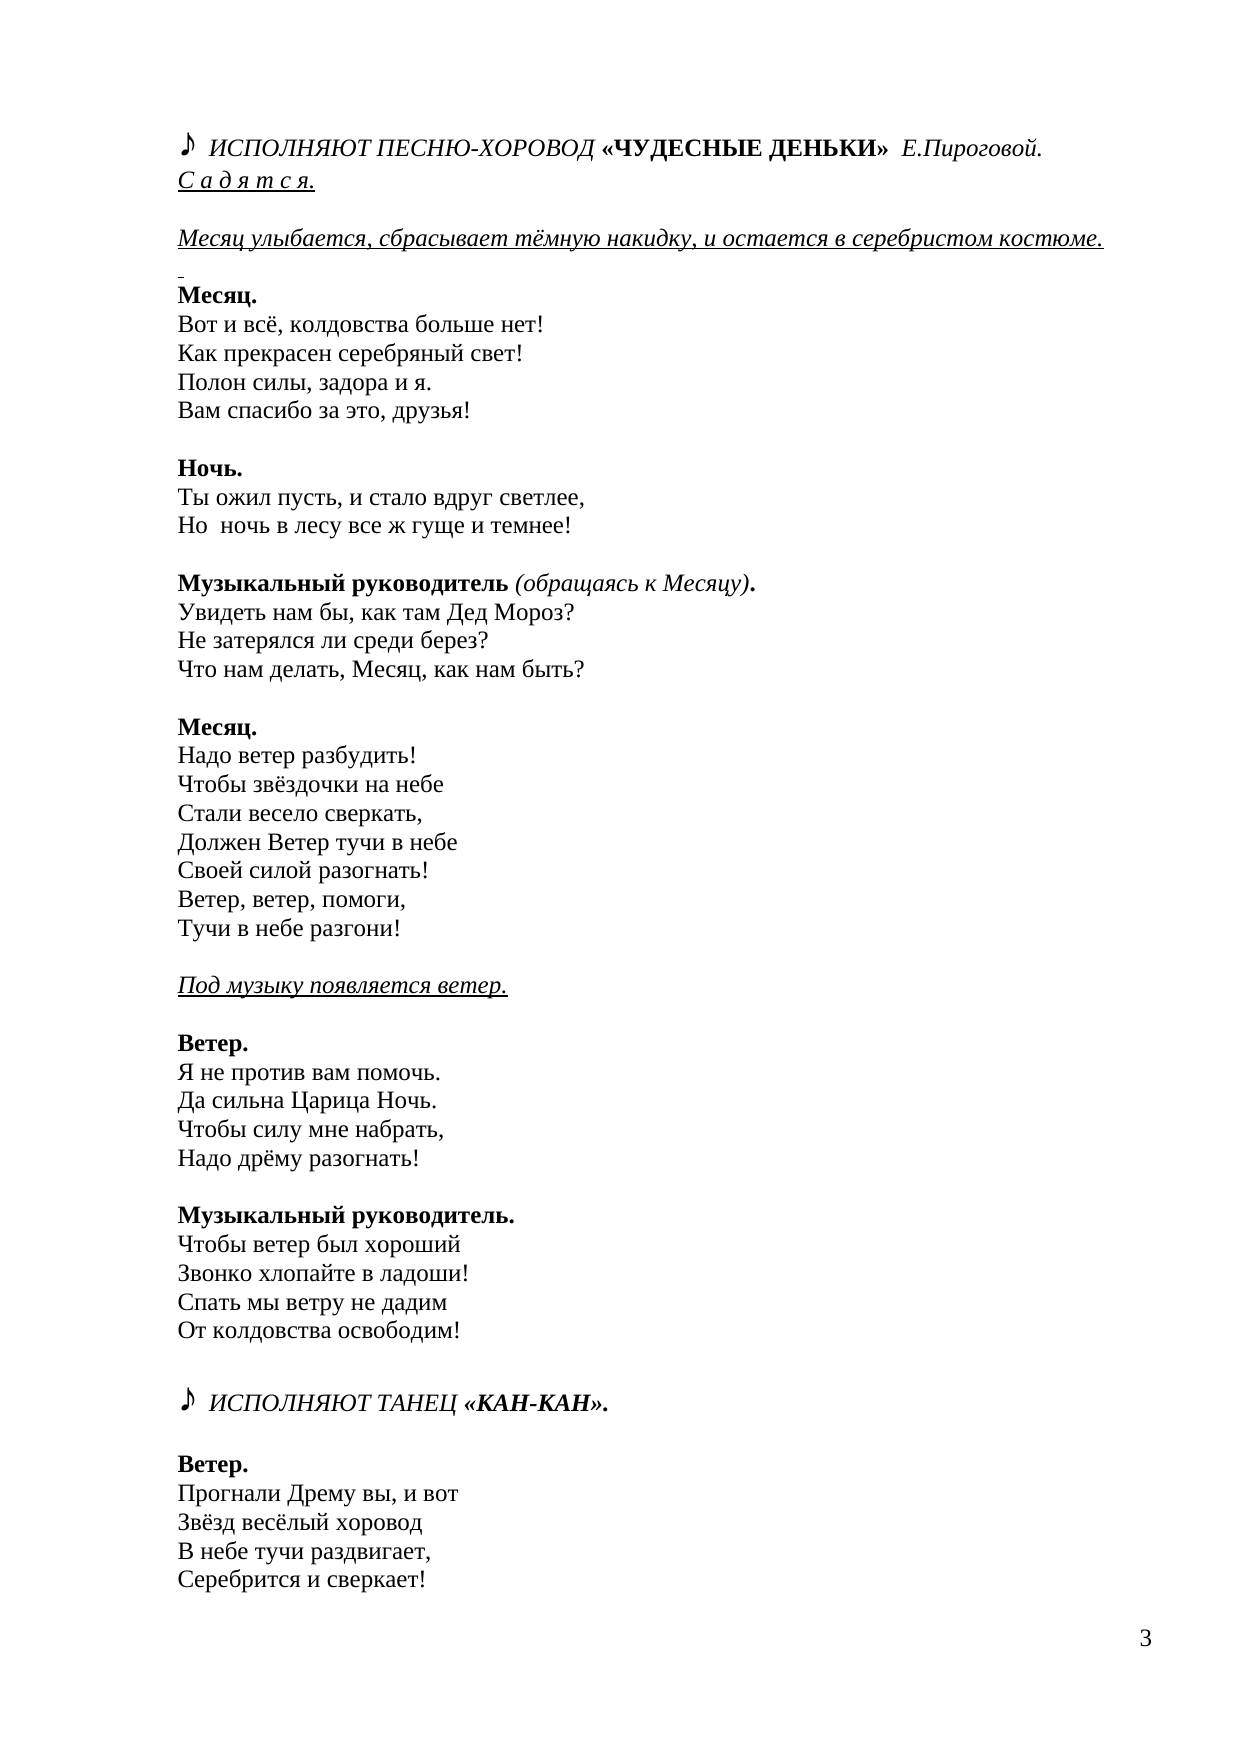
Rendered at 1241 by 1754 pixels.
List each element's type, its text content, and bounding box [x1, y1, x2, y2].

text Полон силы, задора и я. [177, 367, 1152, 395]
text Стали весело сверкать, [177, 798, 1152, 827]
text Надо дрёму разогнать! [177, 1143, 1152, 1172]
text Своей силой разогнать! [177, 855, 1152, 884]
text Прогнали Дрему вы, и вот [177, 1478, 1152, 1507]
text Серебрится и сверкает! [177, 1564, 1152, 1593]
text Увидеть нам бы, как там Дед Мороз? [177, 597, 1152, 625]
text Вот и всё, колдовства больше нет! [177, 309, 1152, 338]
text Месяц. [177, 712, 1152, 740]
text Звёзд весёлый хоровод [177, 1507, 1152, 1536]
text Месяц. [177, 280, 1152, 309]
text Под музыку появляется ветер. [177, 970, 1152, 999]
text ♪ ИСПОЛНЯЮТ ПЕСНЮ-ХОРОВОД «ЧУДЕСНЫЕ ДЕНЬКИ» Е.Пироговой. [177, 117, 1152, 165]
text Чтобы ветер был хороший [177, 1229, 1152, 1258]
text Ты ожил пусть, и стало вдруг светлее, [177, 482, 1152, 510]
text Да сильна Царица Ночь. [177, 1085, 1152, 1114]
text Спать мы ветру не дадим [177, 1287, 1152, 1315]
text Я не против вам помочь. [177, 1057, 1152, 1085]
text Тучи в небе разгони! [177, 913, 1152, 942]
text Должен Ветер тучи в небе [177, 827, 1152, 855]
text Ночь. [177, 453, 1152, 482]
text ♪ ИСПОЛНЯЮТ ТАНЕЦ «КАН-КАН». [177, 1373, 1152, 1421]
text С а д я т с я. [177, 165, 1152, 194]
text От колдовства освободим! [177, 1315, 1152, 1344]
text Музыкальный руководитель (обращаясь к Месяцу). [177, 568, 1152, 597]
text В небе тучи раздвигает, [177, 1536, 1152, 1564]
text Как прекрасен серебряный свет! [177, 338, 1152, 367]
text Не затерялся ли среди берез? [177, 625, 1152, 654]
text Надо ветер разбудить! [177, 740, 1152, 769]
text Ветер. [177, 1449, 1152, 1478]
text Звонко хлопайте в ладоши! [177, 1258, 1152, 1287]
text Чтобы силу мне набрать, [177, 1114, 1152, 1143]
text Что нам делать, Месяц, как нам быть? [177, 654, 1152, 683]
text Вам спасибо за это, друзья! [177, 395, 1152, 424]
text Ветер. [177, 1028, 1152, 1057]
text Чтобы звёздочки на небе [177, 769, 1152, 798]
text Но ночь в лесу все ж гуще и темнее! [177, 510, 1152, 539]
text Музыкальный руководитель. [177, 1200, 1152, 1229]
text Месяц улыбается, сбрасывает тёмную накидку, и остается в серебристом костюме. [177, 223, 1152, 252]
text Ветер, ветер, помоги, [177, 884, 1152, 913]
